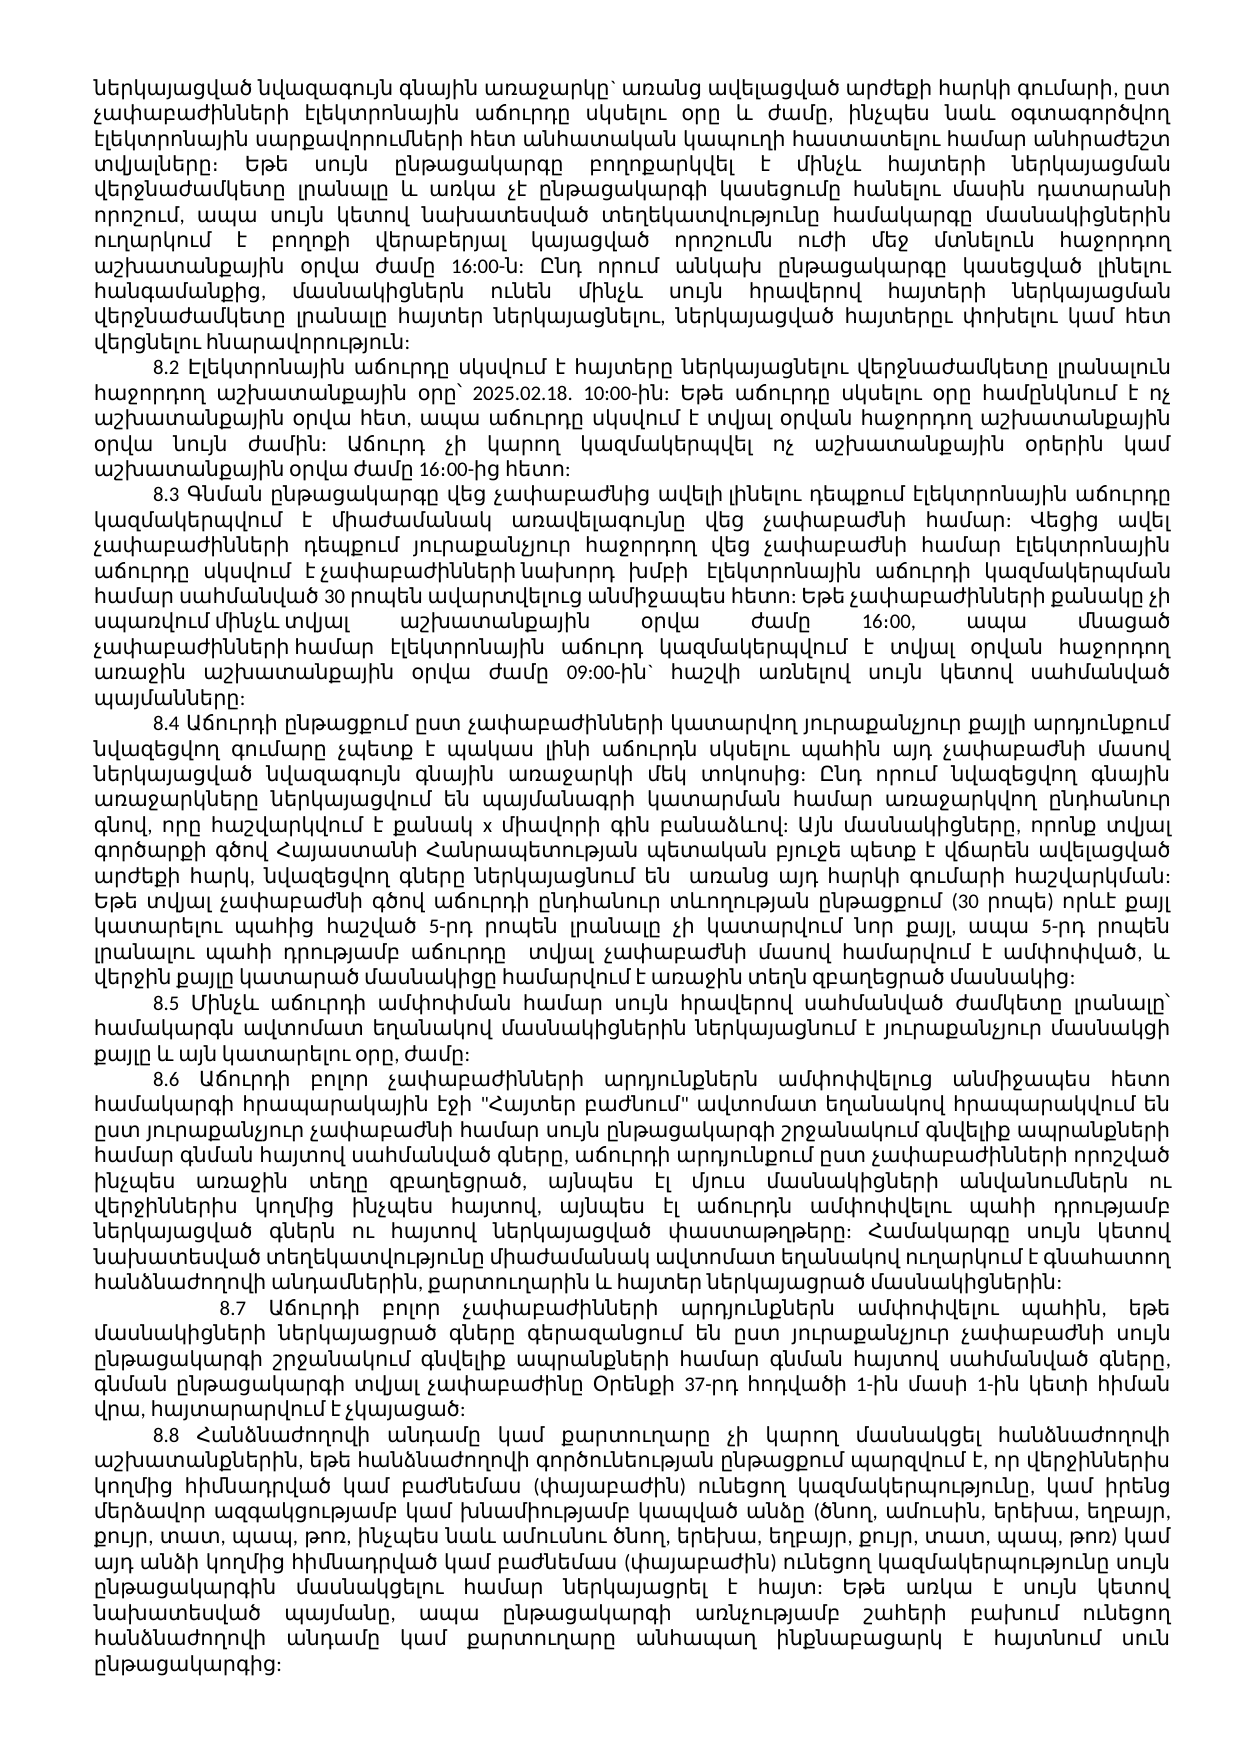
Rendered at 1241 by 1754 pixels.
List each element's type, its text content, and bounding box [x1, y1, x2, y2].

text 8.8 Հանձնաժողովի անդամը կամ քարտուղարը չի կարող մասնակցել հանձնաժողովի աշխատանքներին, եթե հանձնաժողովի գործունեության ընթացքում պարզվում է, որ վերջիններիս կողմից հիմնադրված կամ բաժնեմաս (փայաբաժին) ունեցող կազմակերպությունը, կամ իրենց մերձավոր ազգակցությամբ կամ խնամիությամբ կապված անձը (ծնող, ամուսին, երեխա, եղբայր, քույր, տատ, պապ, թոռ, ինչպես նաև ամուսնու ծնող, երեխա, եղբայր, քույր, տատ, պապ, թոռ) կամ այդ անձի կողմից հիմնադրված կամ բաժնեմաս (փայաբաժին) ունեցող կազմակերպությունը սույն ընթացակարգին մասնակցելու համար ներկայացրել է հայտ: Եթե առկա է սույն կետով նախատեսված պայմանը, ապա ընթացակարգի առնչությամբ շահերի բախում ունեցող հանձնաժողովի անդամը կամ քարտուղարը անհապաղ ինքնաբացարկ է հայտնում սուն ընթացակարգից: [94, 1422, 1171, 1676]
text 8.2 Էլեկտրոնային աճուրդը սկսվում է հայտերը ներկայացնելու վերջնաժամկետը լրանալուն հաջորդող աշխատանքային օրը՝ 2025.02.18. 10:00 -ին: Եթե աճուրդը սկսելու օրը համընկնում է ոչ աշխատանքային օրվա հետ, ապա աճուրդը սկսվում է տվյալ օրվան հաջորդող աշխատանքային օրվա նույն ժամին: Աճուրդ չի կարող կազմակերպվել ոչ աշխատանքային օրերին կամ աշխատանքային օրվա ժամը 16։00-ից հետո: [94, 354, 1171, 482]
text 8.3 Գնման ընթացակարգը վեց չափաբաժնից ավելի լինելու դեպքում էլեկտրոնային աճուրդը կազմակերպվում է միաժամանակ առավելագույնը վեց չափաբաժնի համար: Վեցից ավել չափաբաժինների դեպքում յուրաքանչյուր հաջորդող վեց չափաբաժնի համար էլեկտրոնային աճուրդը սկսվում է չափաբաժինների նախորդ խմբի էլեկտրոնային աճուրդի կազմակերպման համար սահմանված 30 րոպեն ավարտվելուց անմիջապես հետո: Եթե չափաբաժինների քանակը չի սպառվում մինչև տվյալ աշխատանքային օրվա ժամը 16։00, ապա մնացած չափաբաժինների համար էլեկտրոնային աճուրդ կազմակերպվում է տվյալ օրվան հաջորդող առաջին աշխատանքային օրվա ժամը 09:00-ին` հաշվի առնելով սույն կետով սահմանված պայմանները: [94, 482, 1171, 710]
text 8.7 Աճուրդի բոլոր չափաբաժինների արդյունքներն ամփոփվելու պահին, եթե մասնակիցների ներկայացրած գները գերազանցում են ըստ յուրաքանչյուր չափաբաժնի սույն ընթացակարգի շրջանակում գնվելիք ապրանքների համար գնման հայտով սահմանված գները, գնման ընթացակարգի տվյալ չափաբաժինը Օրենքի 37-րդ հոդվածի 1-ին մասի 1-ին կետի հիման վրա, հայտարարվում է չկայացած: [94, 1295, 1171, 1422]
text 8.4 Աճուրդի ընթացքում ըստ չափաբաժինների կատարվող յուրաքանչյուր քայլի արդյունքում նվազեցվող գումարը չպետք է պակաս լինի աճուրդն սկսելու պահին այդ չափաբաժնի մասով ներկայացված նվազագույն գնային առաջարկի մեկ տոկոսից: Ընդ որում նվազեցվող գնային առաջարկները ներկայացվում են պայմանագրի կատարման համար առաջարկվող ընդհանուր գնով, որը հաշվարկվում է քանակ x միավորի գին բանաձևով: Այն մասնակիցները, որոնք տվյալ գործարքի գծով Հայաստանի Հանրապետության պետական բյուջե պետք է վճարեն ավելացված արժեքի հարկ, նվազեցվող գները ներկայացնում են առանց այդ հարկի գումարի հաշվարկման: Եթե տվյալ չափաբաժնի գծով աճուրդի ընդհանուր տևողության ընթացքում (30 րոպե) որևէ քայլ կատարելու պահից հաշված 5-րդ րոպեն լրանալը չի կատարվում նոր քայլ, ապա 5-րդ րոպեն լրանալու պահի դրությամբ աճուրդը տվյալ չափաբաժնի մասով համարվում է ամփոփված, և վերջին քայլը կատարած մասնակիցը համարվում է առաջին տեղն զբաղեցրած մասնակից: [94, 710, 1171, 990]
text 8.5 Մինչև աճուրդի ամփոփման համար սույն հրավերով սահմանված ժամկետը լրանալը՝ համակարգն ավտոմատ եղանակով մասնակիցներին ներկայացնում է յուրաքանչյուր մասնակցի քայլը և այն կատարելու օրը, ժամը: [94, 990, 1171, 1066]
text 8.6 Աճուրդի բոլոր չափաբաժինների արդյունքներն ամփոփվելուց անմիջապես հետո համակարգի հրապարակային էջի "Հայտեր բաժնում" ավտոմատ եղանակով հրապարակվում են ըստ յուրաքանչյուր չափաբաժնի համար սույն ընթացակարգի շրջանակում գնվելիք ապրանքների համար գնման հայտով սահմանված գները, աճուրդի արդյունքում ըստ չափաբաժինների որոշված ինչպես առաջին տեղը զբաղեցրած, այնպես էլ մյուս մասնակիցների անվանումներն ու վերջիններիս կողմից ինչպես հայտով, այնպես էլ աճուրդն ամփոփվելու պահի դրությամբ ներկայացված գներն ու հայտով ներկայացված փաստաթղթերը: Համակարգը սույն կետով նախատեսված տեղեկատվությունը միաժամանակ ավտոմատ եղանակով ուղարկում է գնահատող հանձնաժողովի անդամներին, քարտուղարին և հայտեր ներկայացրած մասնակիցներին: [94, 1066, 1171, 1295]
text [94, 75, 1171, 354]
